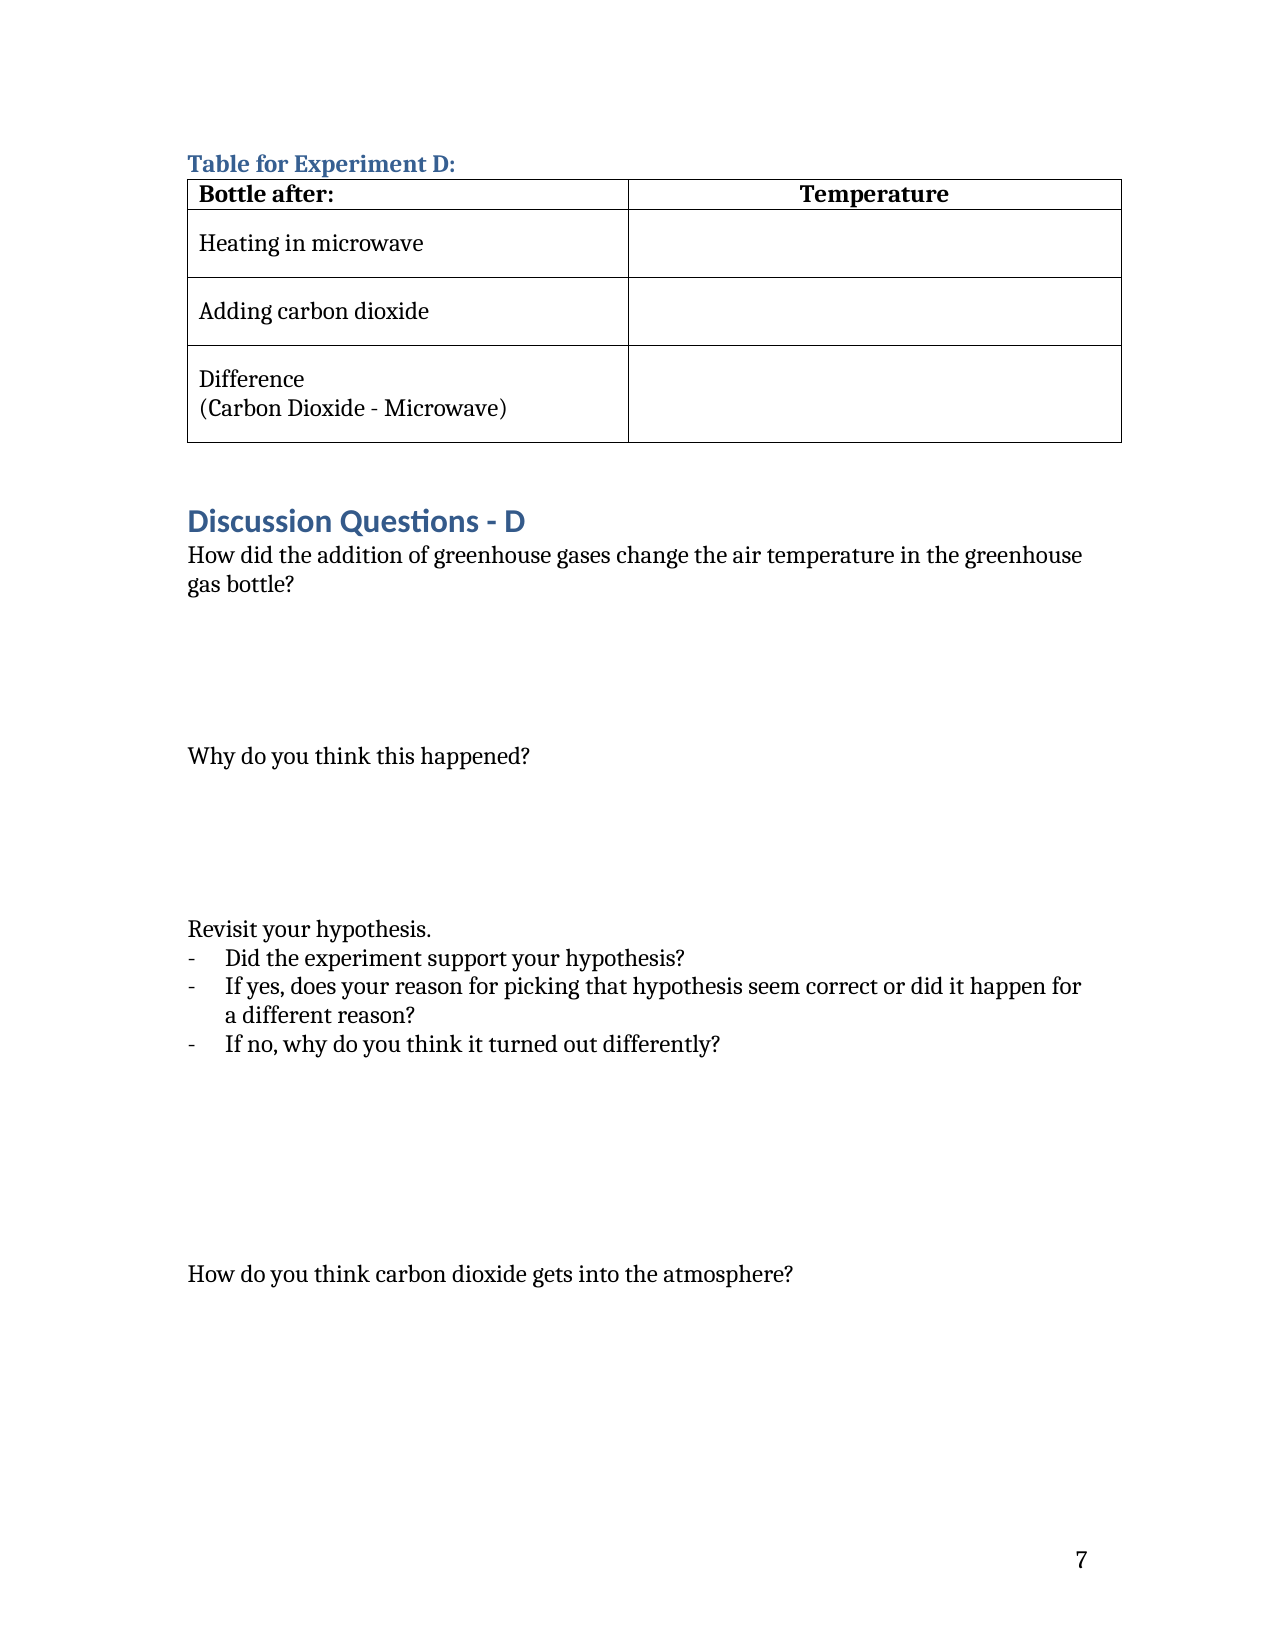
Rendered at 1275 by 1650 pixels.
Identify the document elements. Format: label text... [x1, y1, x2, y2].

list If no, why do you think it turned out differently? [187, 1030, 1087, 1058]
table_header Temperature [629, 180, 1121, 208]
list If yes, does your reason for picking that hypothesis seem correct or did it happen for a different reason? [187, 972, 1087, 1030]
list Did the experiment support your hypothesis? [187, 943, 1087, 972]
table_cell [629, 346, 1121, 442]
table_cell [629, 278, 1121, 345]
table_cell Difference (Carbon Dioxide - Microwave) [188, 346, 628, 442]
text How do you think carbon dioxide gets into the atmosphere? [187, 1260, 1087, 1288]
text Table for Experiment D: [187, 150, 1087, 179]
text Discussion Questions - D [187, 500, 1087, 541]
text Revisit your hypothesis. [187, 915, 1087, 943]
table_cell [629, 210, 1121, 277]
text How did the addition of greenhouse gases change the air temperature in the greenhouse gas bottle? [187, 541, 1087, 598]
table_header Bottle after: [188, 180, 628, 208]
text Why do you think this happened? [187, 742, 1087, 771]
table_cell Adding carbon dioxide [188, 278, 628, 345]
table_cell Heating in microwave [188, 210, 628, 277]
